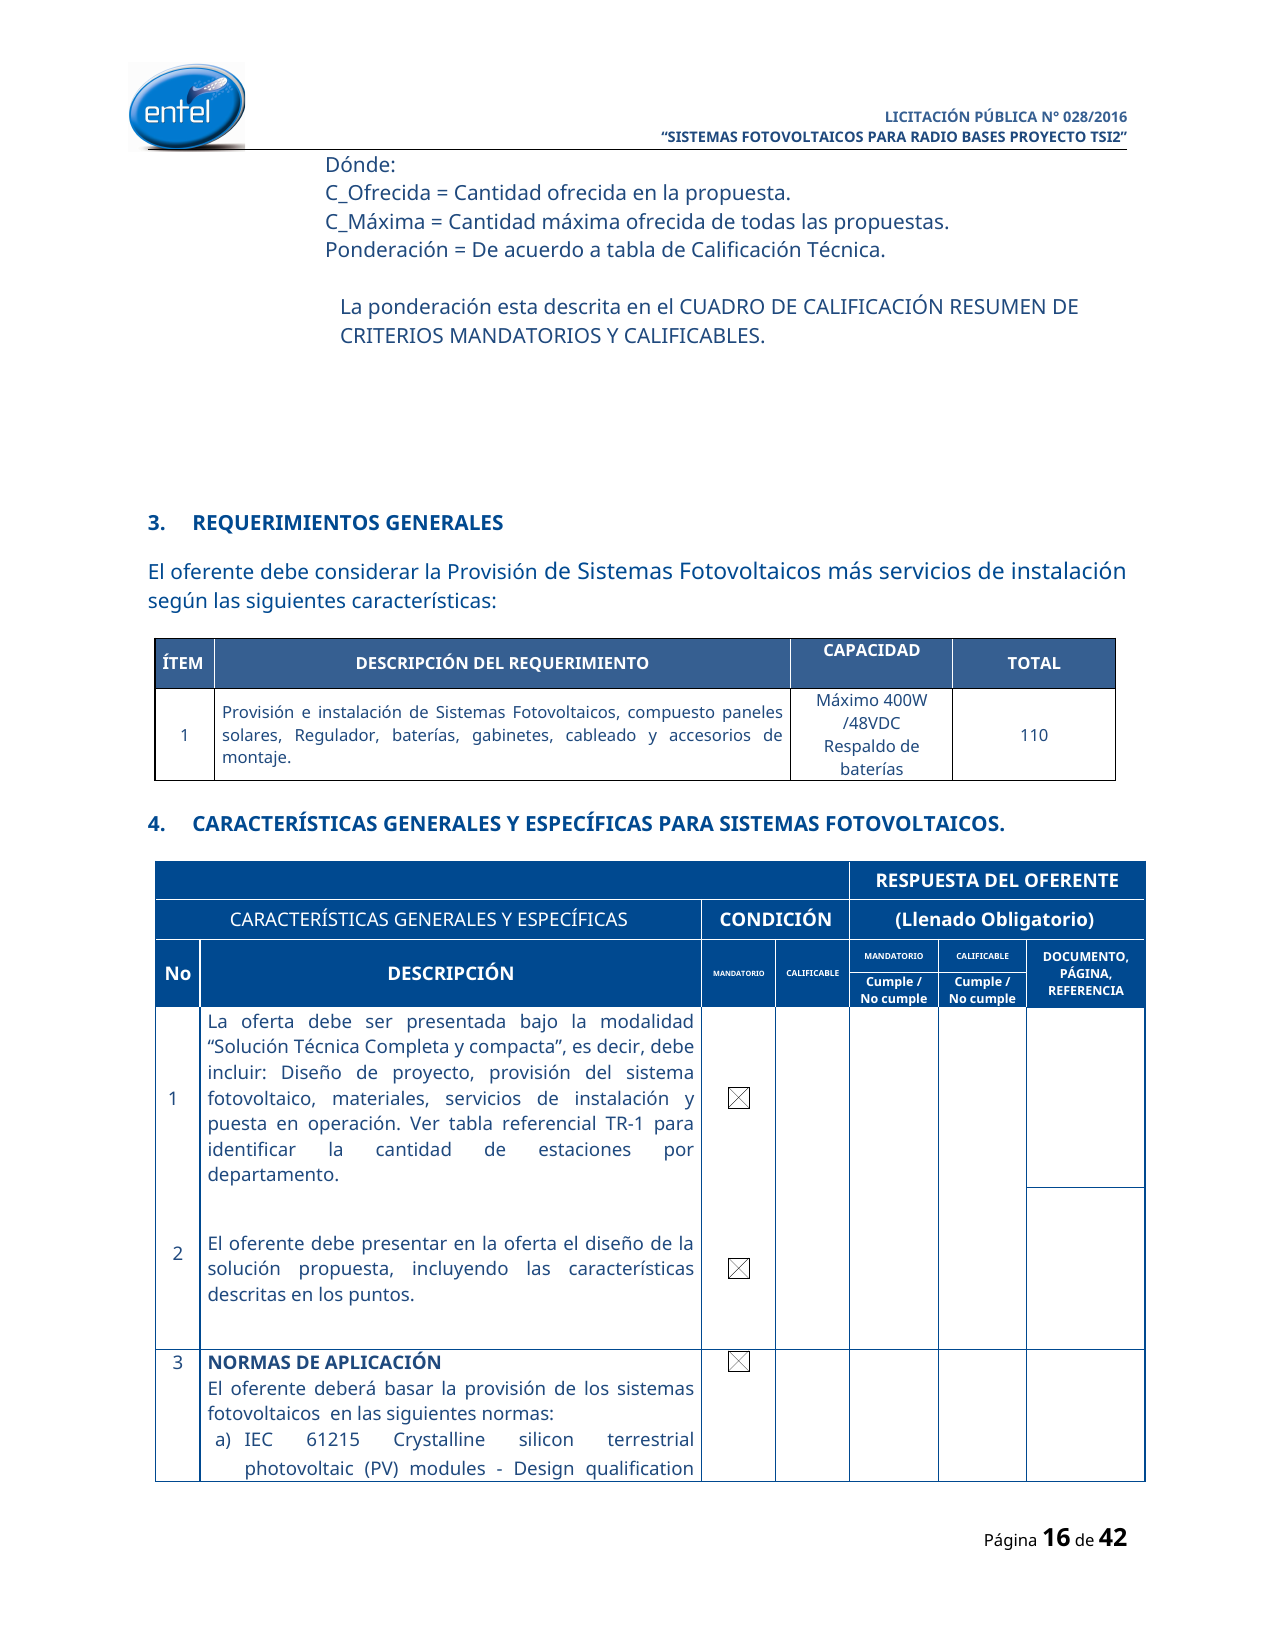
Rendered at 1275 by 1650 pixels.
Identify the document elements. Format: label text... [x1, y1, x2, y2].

table_cell CALIFICABLE [776, 940, 849, 1007]
table_cell [776, 1188, 849, 1348]
table_cell [702, 1188, 775, 1348]
table_header [156, 862, 849, 899]
table_cell La oferta debe ser presentada bajo la modalidad “Solución Técnica Completa y compacta”, es decir, debe incluir: Diseño de proyecto, provisión del sistema fotovoltaico, materiales, servicios de instalación y puesta en operación. Ver tabla referencial TR-1 para identificar la cantidad de estaciones por departamento. [201, 1008, 701, 1187]
table_cell DOCUMENTO, PÁGINA, REFERENCIA [1027, 940, 1144, 1007]
table_header TOTAL [953, 639, 1115, 688]
list CARACTERÍSTICAS GENERALES Y ESPECÍFICAS PARA SISTEMAS FOTOVOLTAICOS. [148, 809, 1127, 838]
table_cell [1027, 1008, 1144, 1187]
table_cell Máximo 400W /48VDC Respaldo de baterías [791, 689, 952, 780]
table_cell CARACTERÍSTICAS GENERALES Y ESPECÍFICAS [156, 900, 701, 939]
table_cell [1027, 1188, 1144, 1348]
table_header RESPUESTA DEL OFERENTE [850, 862, 1144, 899]
table_cell [850, 1188, 938, 1348]
table_cell No [156, 940, 199, 1007]
table_cell 3 [156, 1350, 199, 1481]
list Dónde: [318, 150, 1127, 178]
table_cell (Llenado Obligatorio) [850, 900, 1144, 939]
table_cell [850, 1008, 938, 1187]
table_header DESCRIPCIÓN DEL REQUERIMIENTO [215, 639, 790, 688]
table_cell [939, 1008, 1026, 1187]
list REQUERIMIENTOS GENERALES [148, 508, 1127, 537]
table_cell [939, 1350, 1026, 1481]
table_cell CALIFICABLE [939, 940, 1026, 972]
table_header CAPACIDAD [791, 639, 952, 688]
table_cell Cumple / No cumple [939, 973, 1026, 1007]
table_cell [850, 1350, 938, 1481]
table_cell [776, 1008, 849, 1187]
list C_Máxima = Cantidad máxima ofrecida de todas las propuestas. [325, 207, 1127, 235]
table_cell 2 [156, 1188, 199, 1348]
table_cell MANDATORIO [702, 940, 775, 1007]
table_cell [939, 1188, 1026, 1348]
table_cell 1 [156, 1008, 199, 1187]
table_cell 110 [953, 689, 1115, 780]
table_cell [1027, 1350, 1144, 1481]
list Ponderación = De acuerdo a tabla de Calificación Técnica. [325, 235, 1127, 264]
list C_Ofrecida = Cantidad ofrecida en la propuesta. [325, 178, 1127, 207]
table_cell [776, 1350, 849, 1481]
table_cell [702, 1350, 775, 1481]
table_cell 1 [156, 689, 214, 780]
table_cell CONDICIÓN [702, 900, 849, 939]
picture [128, 62, 246, 152]
table_cell Provisión e instalación de Sistemas Fotovoltaicos, compuesto paneles solares, Regulador, baterías, gabinetes, cableado y accesorios de montaje. [215, 689, 790, 780]
table_cell El oferente debe presentar en la oferta el diseño de la solución propuesta, incluyendo las características descritas en los puntos. [201, 1188, 701, 1348]
table_cell Cumple / No cumple [850, 973, 938, 1007]
table_cell DESCRIPCIÓN [201, 940, 701, 1007]
table_header ÍTEM [156, 639, 214, 688]
table_cell MANDATORIO [850, 940, 938, 972]
list El oferente debe considerar la Provisión de Sistemas Fotovoltaicos más servicios de instalación según las siguientes características: [148, 555, 1127, 615]
table_cell [702, 1008, 775, 1187]
list La ponderación esta descrita en el CUADRO DE CALIFICACIÓN RESUMEN DE CRITERIOS MANDATORIOS Y CALIFICABLES. [340, 292, 1127, 349]
